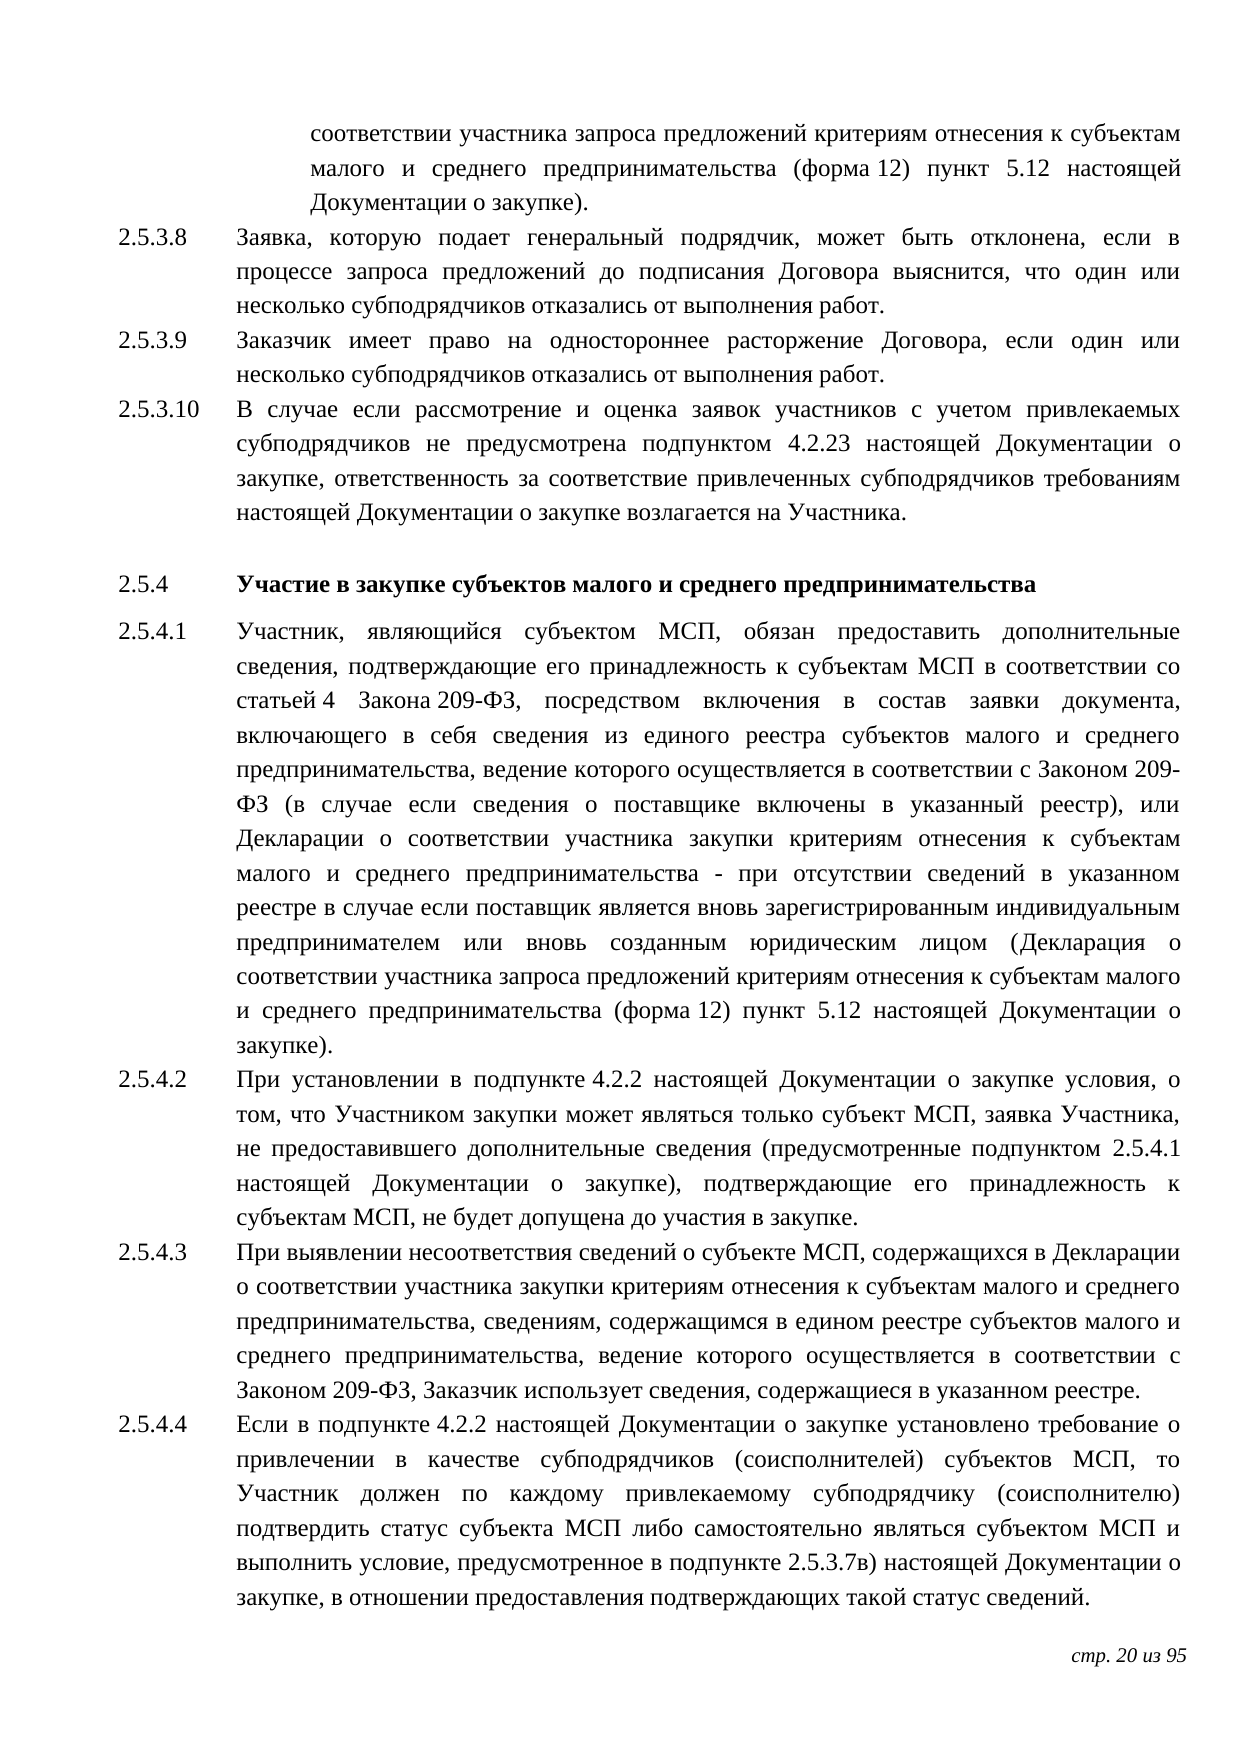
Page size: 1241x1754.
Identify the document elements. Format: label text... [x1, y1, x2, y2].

text Участник, являющийся субъектом МСП, обязан предоставить дополнительные сведения, подтверждающие его принадлежность к субъектам МСП в соответствии со статьей 4 Закона 209-ФЗ, посредством включения в состав заявки документа, включающего в себя сведения из единого реестра субъектов малого и среднего предпринимательства, ведение которого осуществляется в соответствии с Законом 209-ФЗ (в случае если сведения о поставщике включены в указанный реестр), или Декларации о соответствии участника закупки критериям отнесения к субъектам малого и среднего предпринимательства - при отсутствии сведений в указанном реестре в случае если поставщик является вновь зарегистрированным индивидуальным предпринимателем или вновь созданным юридическим лицом (Декларация о соответствии участника запроса предложений критериям отнесения к субъектам малого и среднего предпринимательства (форма 12) пункт 5.12 настоящей Документации о закупке). [118, 616, 1181, 1059]
text При установлении в подпункте 4.2.2 настоящей Документации о закупке условия, о том, что Участником закупки может являться только субъект МСП, заявка Участника, не предоставившего дополнительные сведения (предусмотренные подпунктом 2.5.4.1 настоящей Документации о закупке), подтверждающие его принадлежность к субъектам МСП, не будет допущена до участия в закупке. [118, 1064, 1181, 1231]
list Участие в закупке субъектов малого и среднего предпринимательства [118, 569, 1181, 598]
text Заявка, которую подает генеральный подрядчик, может быть отклонена, если в процессе запроса предложений до подписания Договора выяснится, что один или несколько субподрядчиков отказались от выполнения работ. [118, 222, 1181, 319]
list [251, 118, 1181, 216]
text В случае если рассмотрение и оценка заявок участников с учетом привлекаемых субподрядчиков не предусмотрена подпунктом 4.2.23 настоящей Документации о закупке, ответственность за соответствие привлеченных субподрядчиков требованиям настоящей Документации о закупке возлагается на Участника. [118, 394, 1181, 526]
text Если в подпункте 4.2.2 настоящей Документации о закупке установлено требование о привлечении в качестве субподрядчиков (соисполнителей) субъектов МСП, то Участник должен по каждому привлекаемому субподрядчику (соисполнителю) подтвердить статус субъекта МСП либо самостоятельно являться субъектом МСП и выполнить условие, предусмотренное в подпункте 2.5.3.7в) настоящей Документации о закупке, в отношении предоставления подтверждающих такой статус сведений. [118, 1409, 1181, 1611]
text Заказчик имеет право на одностороннее расторжение Договора, если один или несколько субподрядчиков отказались от выполнения работ. [118, 325, 1181, 388]
text При выявлении несоответствия сведений о субъекте МСП, содержащихся в Декларации о соответствии участника закупки критериям отнесения к субъектам малого и среднего предпринимательства, сведениям, содержащимся в едином реестре субъектов малого и среднего предпринимательства, ведение которого осуществляется в соответствии с Законом 209-ФЗ, Заказчик использует сведения, содержащиеся в указанном реестре. [118, 1237, 1181, 1404]
